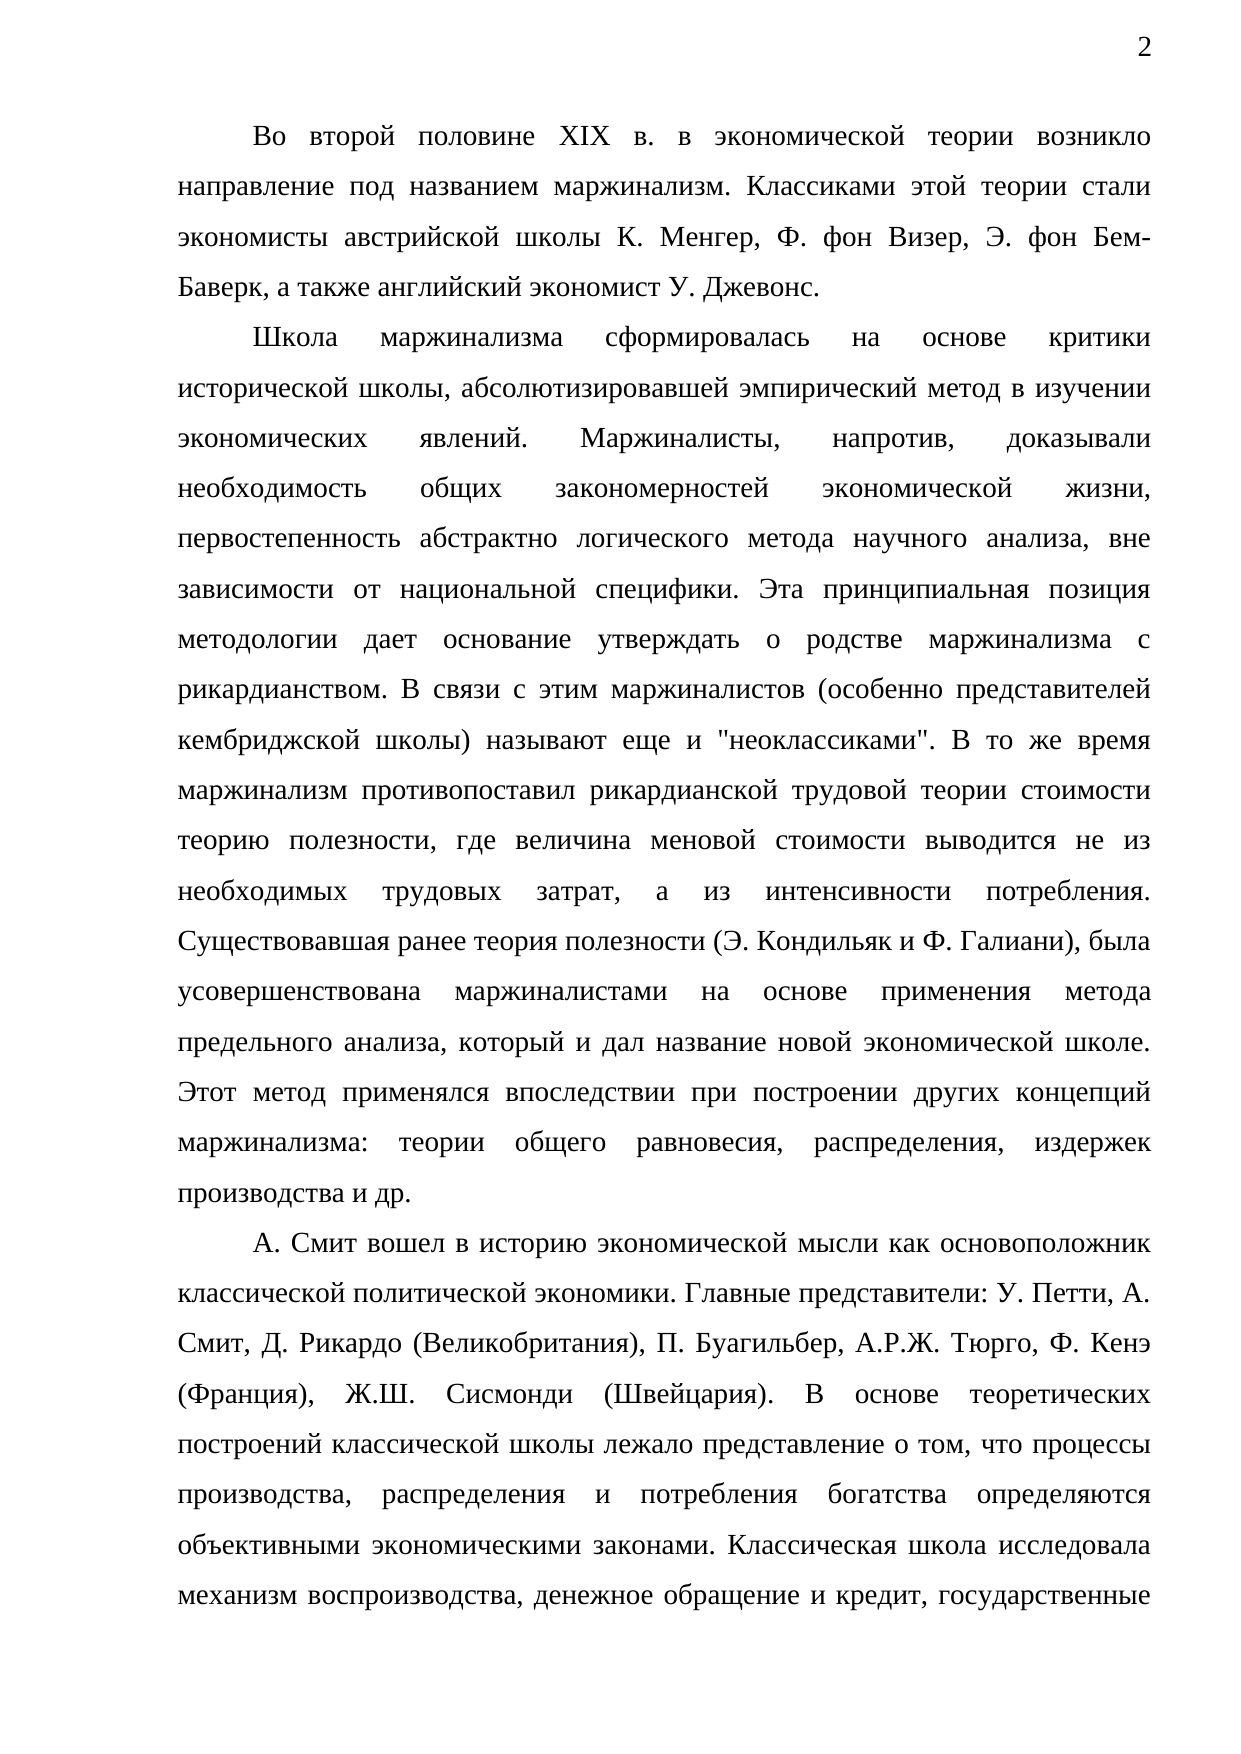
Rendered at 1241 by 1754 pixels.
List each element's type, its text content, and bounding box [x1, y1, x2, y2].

text Школа маржинализма сформировалась на основе критики исторической школы, абсолютизировавшей эмпирический метод в изучении экономических явлений. Маржиналисты, напротив, доказывали необходимость общих закономерностей экономической жизни, первостепенность абстрактно логического метода научного анализа, вне зависимости от национальной специфики. Эта принципиальная позиция методологии дает основание утверждать о родстве маржинализма с рикардианством. В связи с этим маржиналистов (особенно представителей кембриджской школы) называют еще и "неоклассиками". В то же время маржинализм противопоставил рикардианской трудовой теории стоимости теорию полезности, где величина меновой стоимости выводится не из необходимых трудовых затрат, а из интенсивности потребления. Существовавшая ранее теория полезности (Э. Кондильяк и Ф. Галиани), была усовершенствована маржиналистами на основе применения метода предельного анализа, который и дал название новой экономической школе. Этот метод применялся впоследствии при построении других концепций маржинализма: теории общего равновесия, распределения, издержек производства и др. [177, 319, 1152, 1208]
text Во второй половине XIX в. в экономической теории возникло направление под названием маржинализм. Классиками этой теории стали экономисты австрийской школы К. Менгер, Ф. фон Визер, Э. фон Бем-Баверк, а также английский экономист У. Джевонс. [177, 118, 1152, 303]
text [177, 1225, 1152, 1611]
